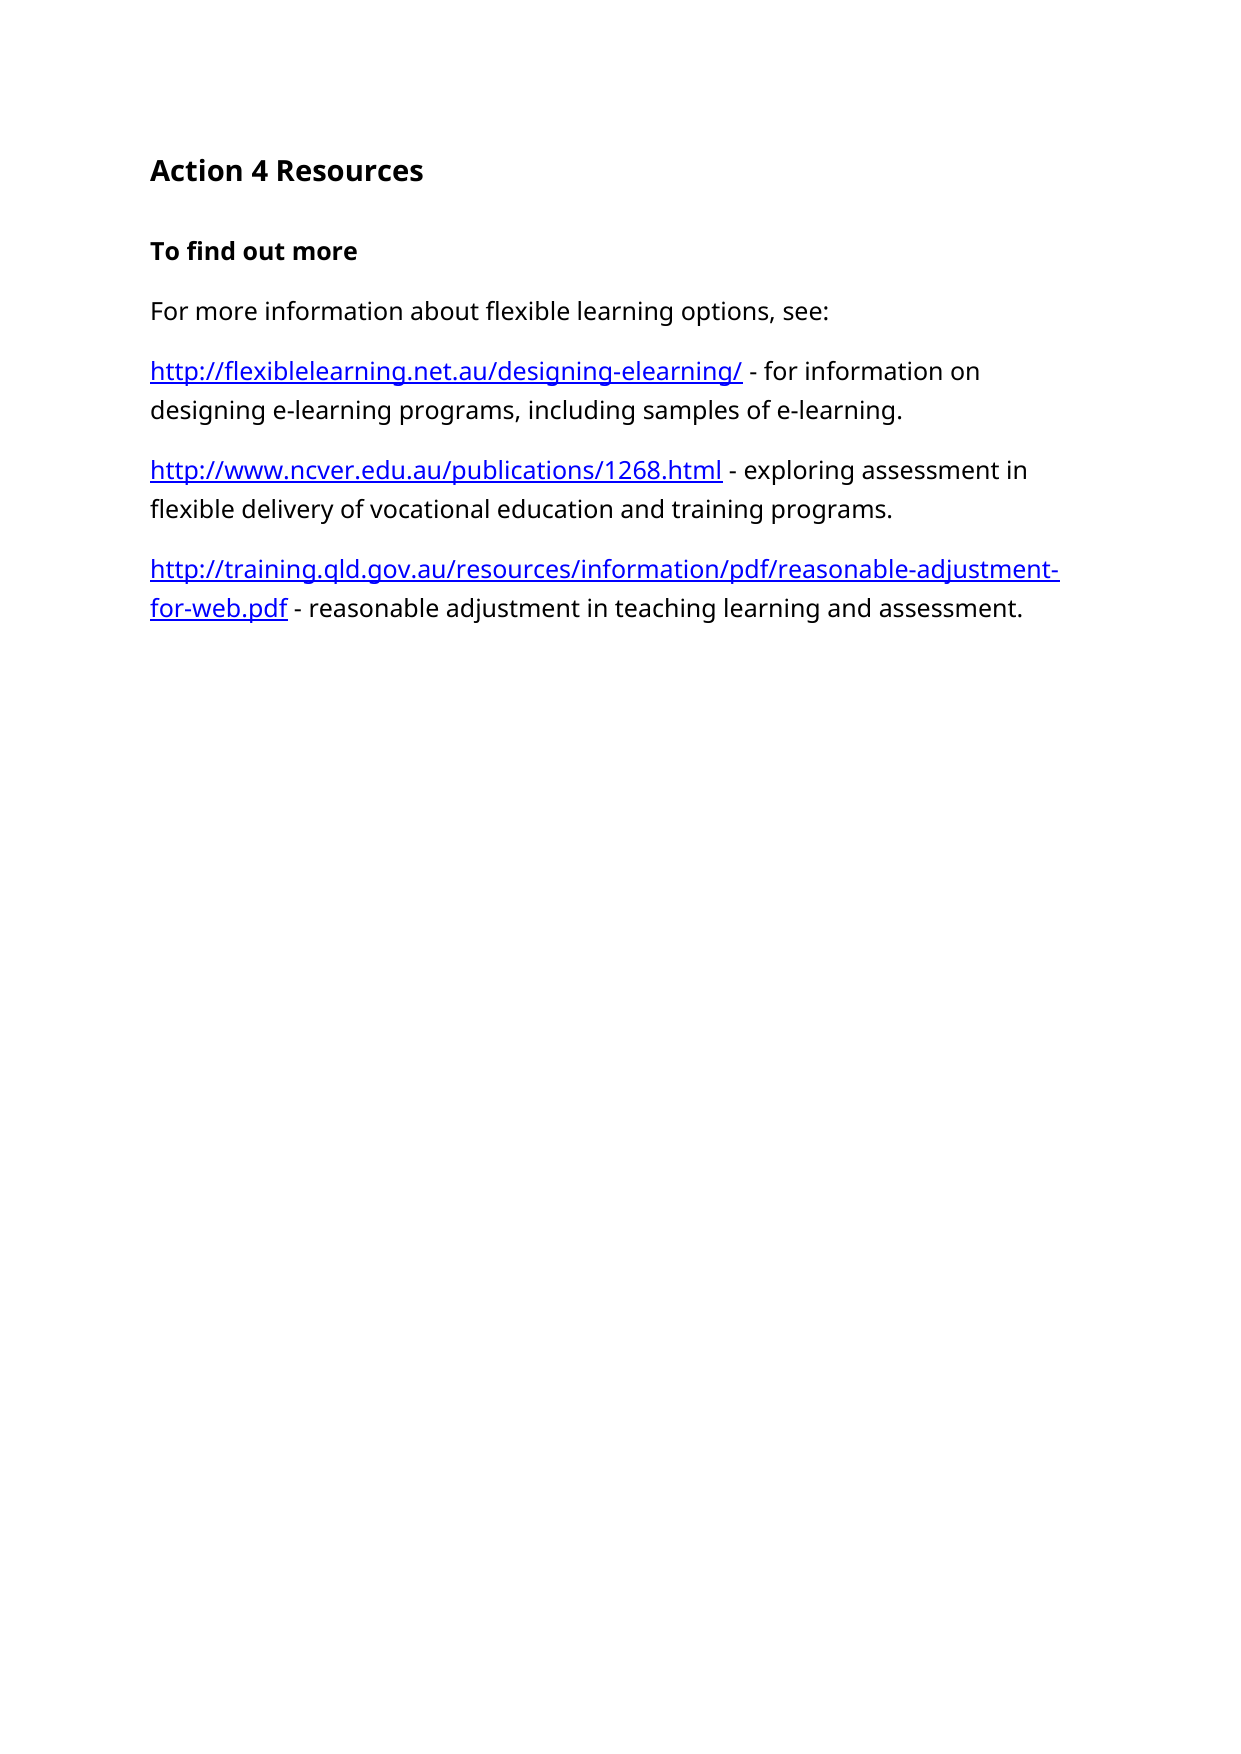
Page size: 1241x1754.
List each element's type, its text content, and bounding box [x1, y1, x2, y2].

text http://flexiblelearning.net.au/designing-elearning/ - for information on designing e-learning programs, including samples of e-learning. [150, 353, 1090, 426]
subtitle To find out more [150, 233, 1090, 267]
text http://training.qld.gov.au/resources/information/pdf/reasonable-adjustment-for-web.pdf - reasonable adjustment in teaching learning and assessment. [150, 551, 1090, 625]
text http://www.ncver.edu.au/publications/1268.html - exploring assessment in flexible delivery of vocational education and training programs. [150, 452, 1090, 526]
subtitle Action 4 Resources [150, 150, 1090, 190]
text For more information about flexible learning options, see: [150, 293, 1090, 327]
